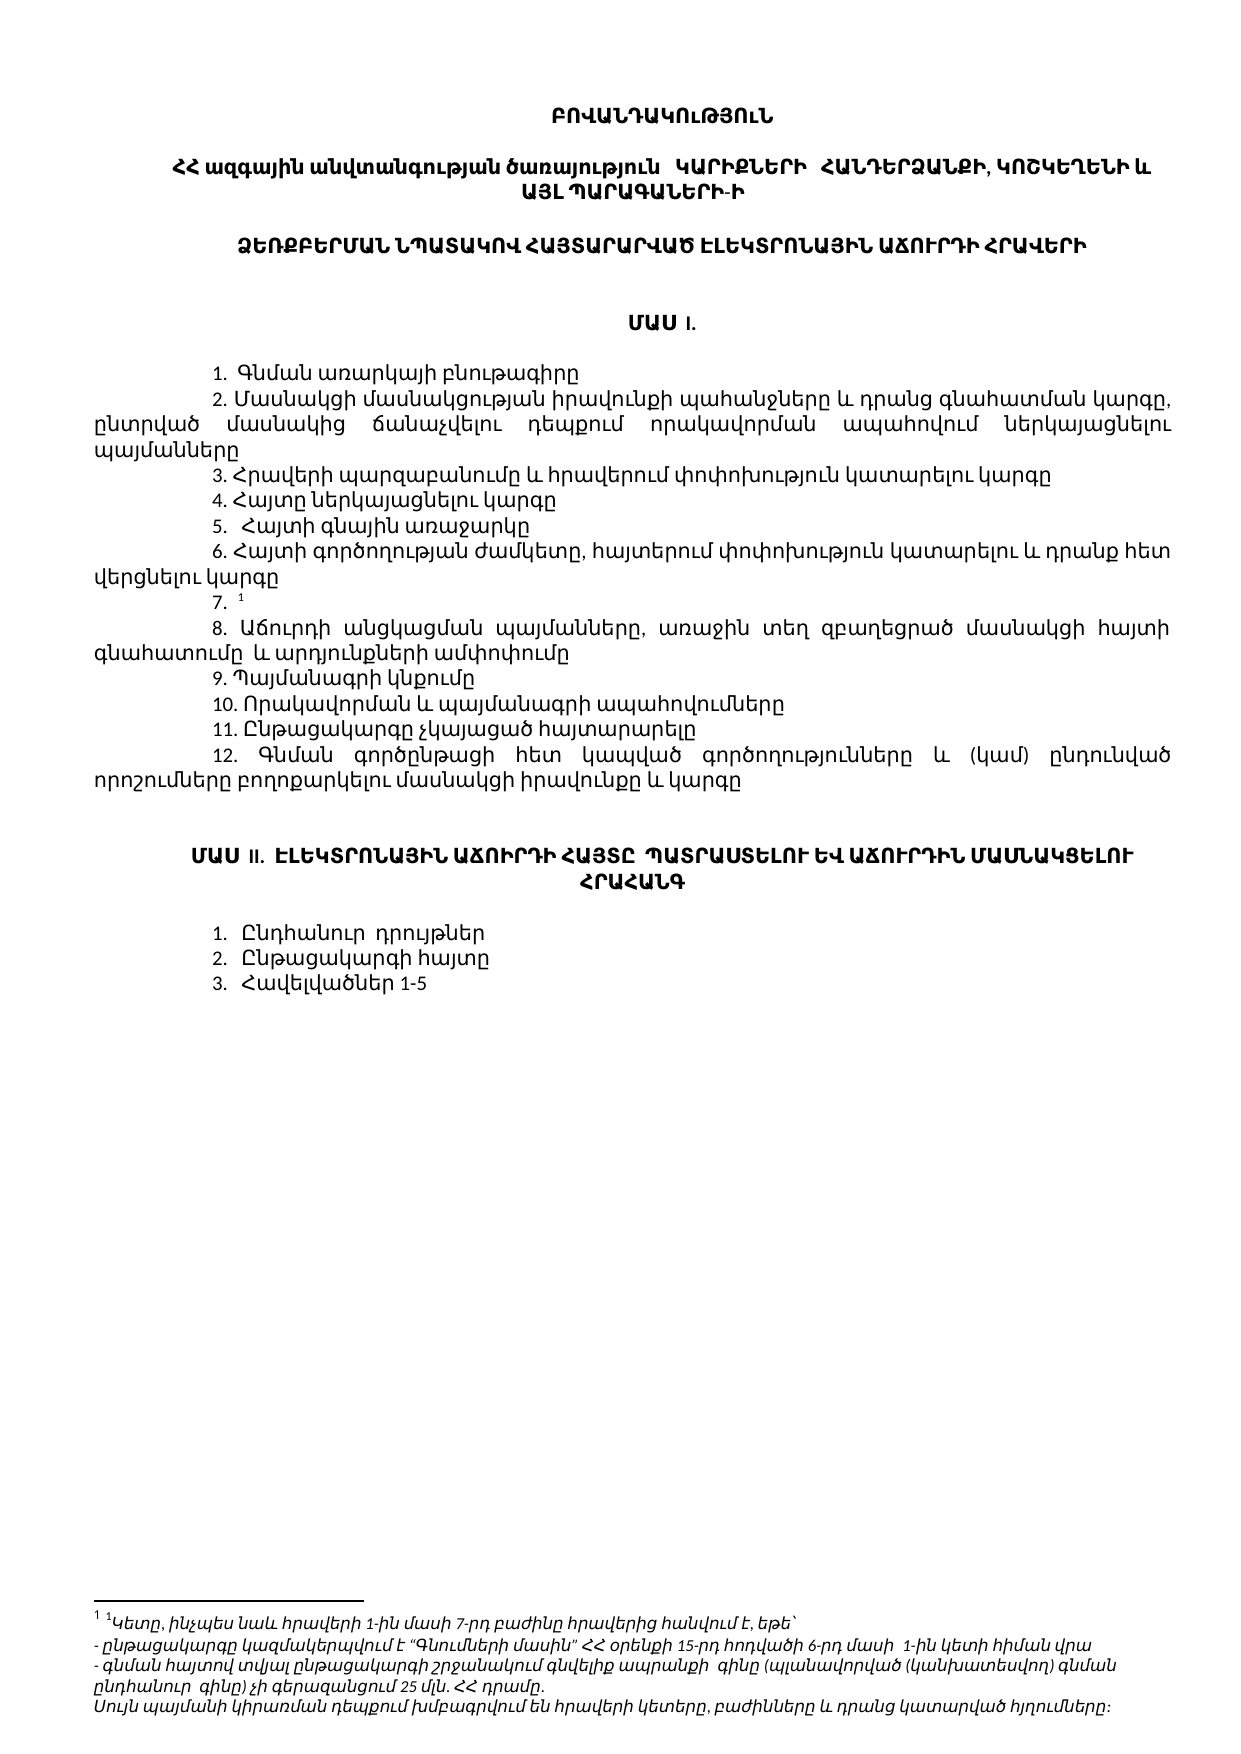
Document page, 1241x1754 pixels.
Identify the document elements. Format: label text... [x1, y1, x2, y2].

text 7. 1 [94, 589, 1171, 615]
text 2. Ընթացակարգի հայտը [94, 945, 1171, 971]
text ՄԱՍ I. [94, 310, 1171, 335]
text 8. Աճուրդի անցկացման պայմանները, առաջին տեղ զբաղեցրած մասնակցի հայտի գնահատումը և արդյունքների ամփոփումը [94, 615, 1171, 666]
text 10. Որակավորման և պայմանագրի ապահովումները [94, 691, 1171, 716]
text ՄԱՍ II. ԷԼԵԿՏՐՈՆԱՅԻՆ ԱՃՈԻՐԴԻ ՀԱՅՏԸ ՊԱՏՐԱՍՏԵԼՈՒ ԵՎ ԱՃՈՒՐԴԻՆ ՄԱՍՆԱԿՑԵԼՈՒ ՀՐԱՀԱՆԳ [94, 843, 1171, 894]
text 11. Ընթացակարգը չկայացած հայտարարելը [94, 716, 1171, 742]
text ՁԵՌՔԲԵՐՄԱՆ ՆՊԱՏԱԿՈՎ ՀԱՅՏԱՐԱՐՎԱԾ ԷԼԵԿՏՐՈՆԱՅԻՆ ԱՃՈՒՐԴԻ ՀՐԱՎԵՐԻ [94, 233, 1171, 259]
text 6. Հայտի գործողության ժամկետը, հայտերում փոփոխություն կատարելու և դրանք հետ վերցնելու կարգը [94, 538, 1171, 589]
text 3. Հավելվածներ 1-5 [94, 971, 1171, 996]
text 12. Գնման գործընթացի հետ կապված գործողությունները և (կամ) ընդունված որոշումները բողոքարկելու մասնակցի իրավունքը և կարգը [94, 742, 1171, 793]
text 4. Հայտը ներկայացնելու կարգը [94, 488, 1171, 513]
text 1. Ընդհանուր դրույթներ [94, 920, 1171, 945]
text ՀՀ ազգային անվտանգության ծառայություն ԿԱՐԻՔՆԵՐԻ ՀԱՆԴԵՐՁԱՆՔԻ, ԿՈՇԿԵՂԵՆԻ և ԱՅԼ ՊԱՐԱԳԱՆԵՐԻ-Ի [94, 154, 1171, 205]
text ԲՈՎԱՆԴԱԿՈւԹՅՈւՆ [94, 103, 1171, 128]
text 9. Պայմանագրի կնքումը [94, 666, 1171, 691]
text 2. Մասնակցի մասնակցության իրավունքի պահանջները և դրանց գնահատման կարգը, ընտրված մասնակից ճանաչվելու դեպքում որակավորման ապահովում ներկայացնելու պայմանները [94, 386, 1171, 462]
text 1. Գնման առարկայի բնութագիրը [94, 361, 1171, 386]
text 5. Հայտի գնային առաջարկը [94, 513, 1171, 538]
text 3. Հրավերի պարզաբանումը և հրավերում փոփոխություն կատարելու կարգը [94, 462, 1171, 488]
